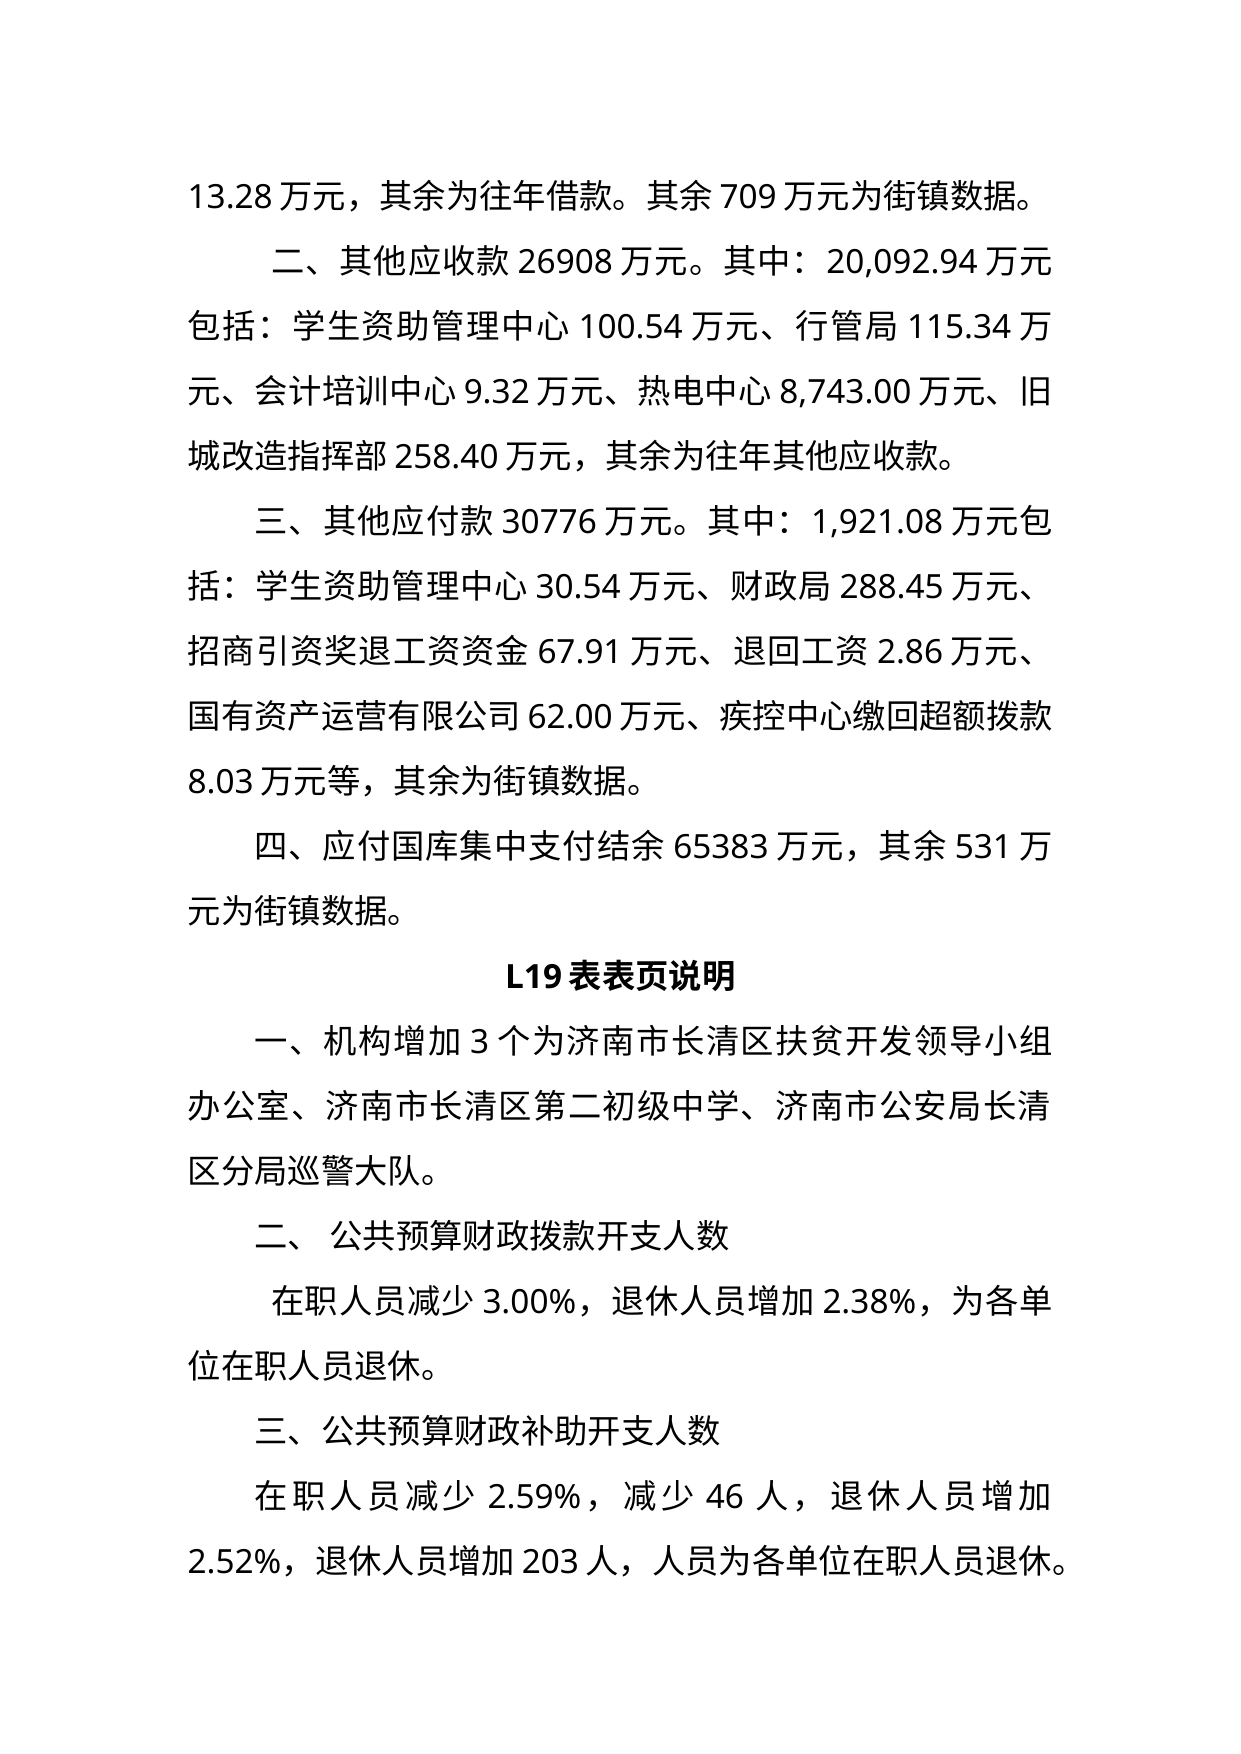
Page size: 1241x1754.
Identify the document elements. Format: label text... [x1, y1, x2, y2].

text 三、公共预算财政补助开支人数 [187, 1397, 1053, 1462]
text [187, 1462, 1053, 1592]
text L19表表页说明 [187, 942, 1053, 1007]
text 二、其他应收款26908万元。其中：20,092.94万元包括：学生资助管理中心100.54万元、行管局115.34万元、会计培训中心9.32万元、热电中心8,743.00万元、旧城改造指挥部258.40万元，其余为往年其他应收款。 [187, 227, 1053, 487]
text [187, 162, 1053, 227]
text 四、应付国库集中支付结余65383万元，其余531万元为街镇数据。 [187, 812, 1053, 942]
text 三、其他应付款30776万元。其中：1,921.08万元包括：学生资助管理中心30.54万元、财政局288.45万元、招商引资奖退工资资金67.91万元、退回工资2.86万元、国有资产运营有限公司62.00万元、疾控中心缴回超额拨款8.03万元等，其余为街镇数据。 [187, 487, 1053, 812]
text 一、机构增加3个为济南市长清区扶贫开发领导小组办公室、济南市长清区第二初级中学、济南市公安局长清区分局巡警大队。 [187, 1007, 1053, 1202]
list 公共预算财政拨款开支人数 [254, 1202, 1053, 1267]
text 在职人员减少3.00%，退休人员增加2.38%，为各单位在职人员退休。 [187, 1267, 1053, 1397]
